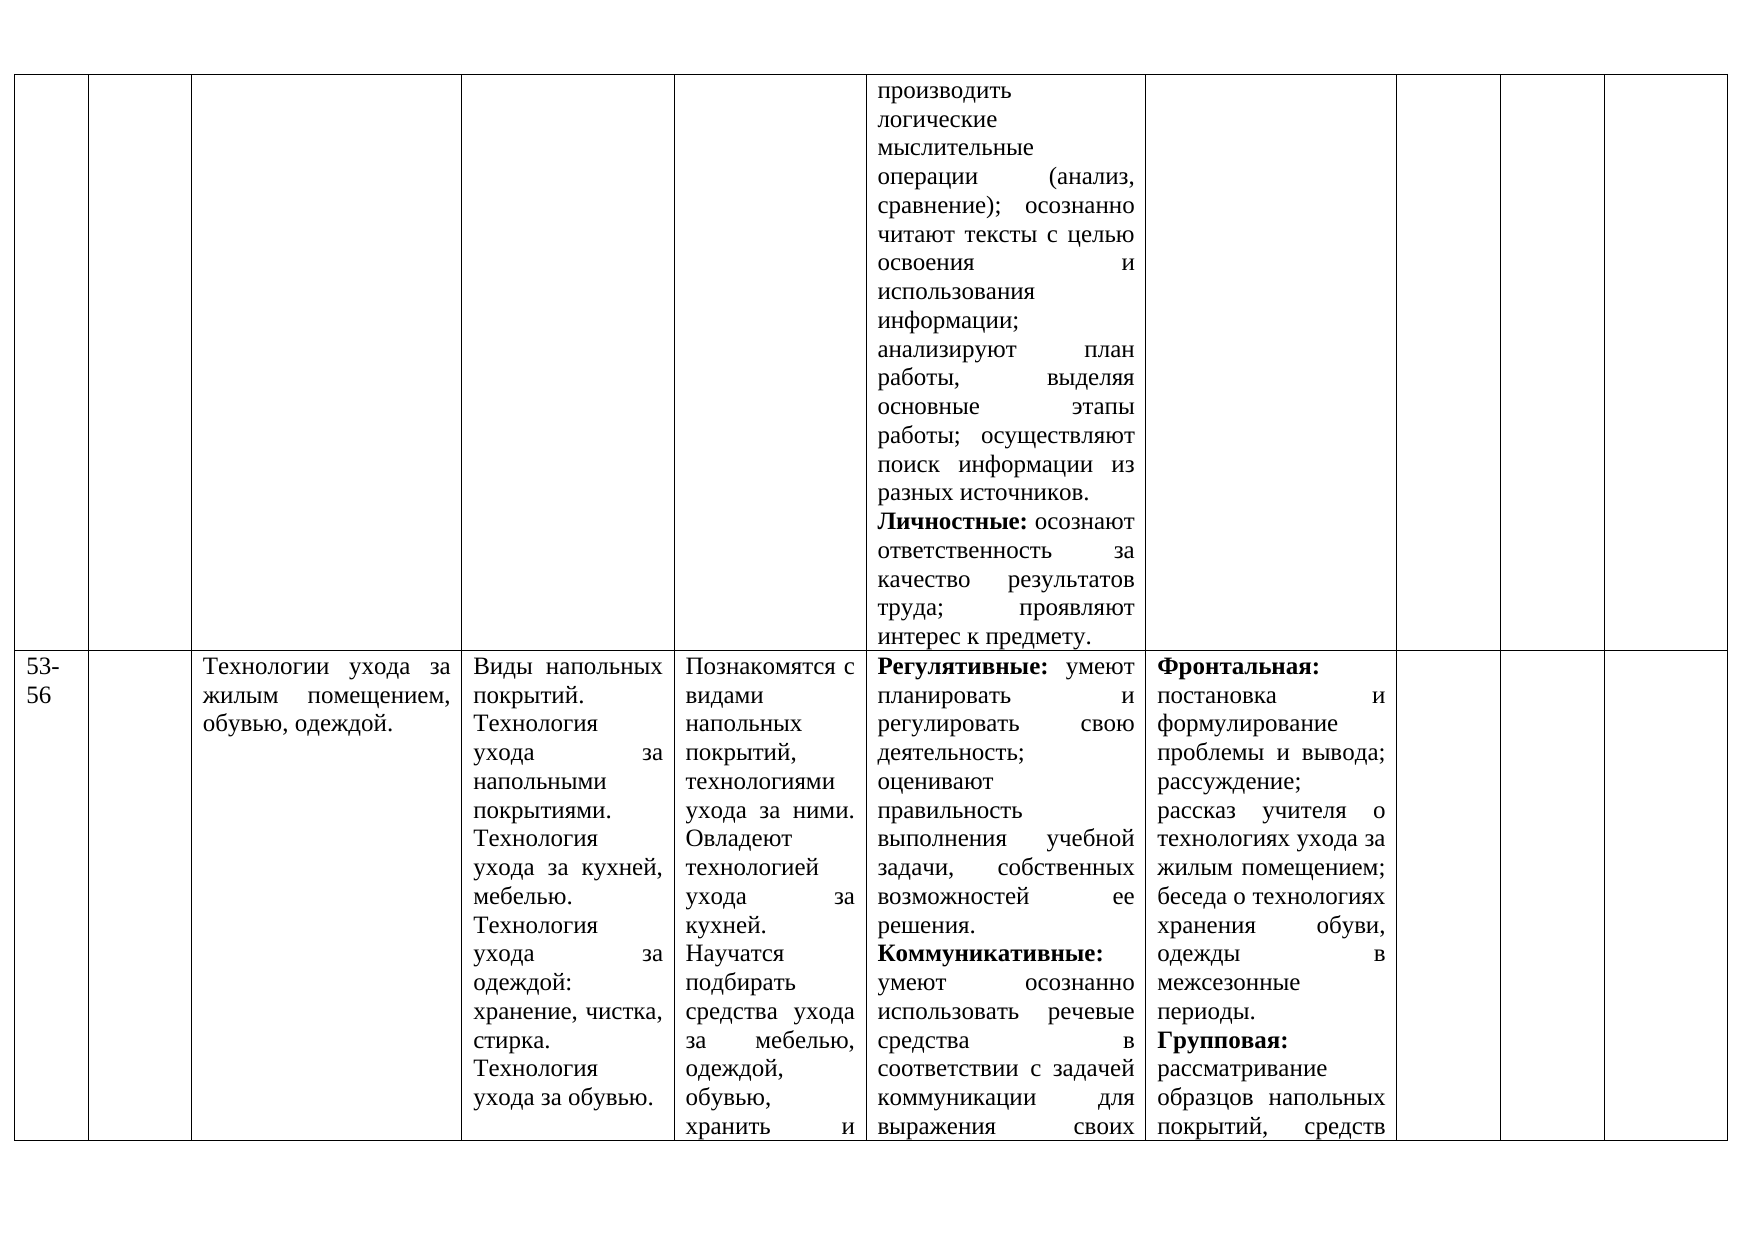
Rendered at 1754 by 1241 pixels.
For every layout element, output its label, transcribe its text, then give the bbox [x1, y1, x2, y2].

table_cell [1146, 75, 1396, 650]
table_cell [192, 75, 461, 650]
table_cell [1501, 651, 1604, 1140]
table_cell [1501, 75, 1604, 650]
table_cell 53-56 [15, 651, 88, 1140]
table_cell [462, 651, 674, 1140]
table_cell [89, 75, 191, 650]
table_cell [675, 75, 866, 650]
table_cell [89, 651, 191, 1140]
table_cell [675, 651, 866, 1140]
table_cell [1397, 75, 1500, 650]
table_cell 52 [15, 75, 88, 650]
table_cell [192, 651, 461, 1140]
table_cell [1605, 651, 1727, 1140]
table_cell [1605, 75, 1727, 650]
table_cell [867, 75, 1145, 650]
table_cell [462, 75, 674, 650]
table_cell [1146, 651, 1396, 1140]
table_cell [867, 651, 1145, 1140]
table_cell [1397, 651, 1500, 1140]
